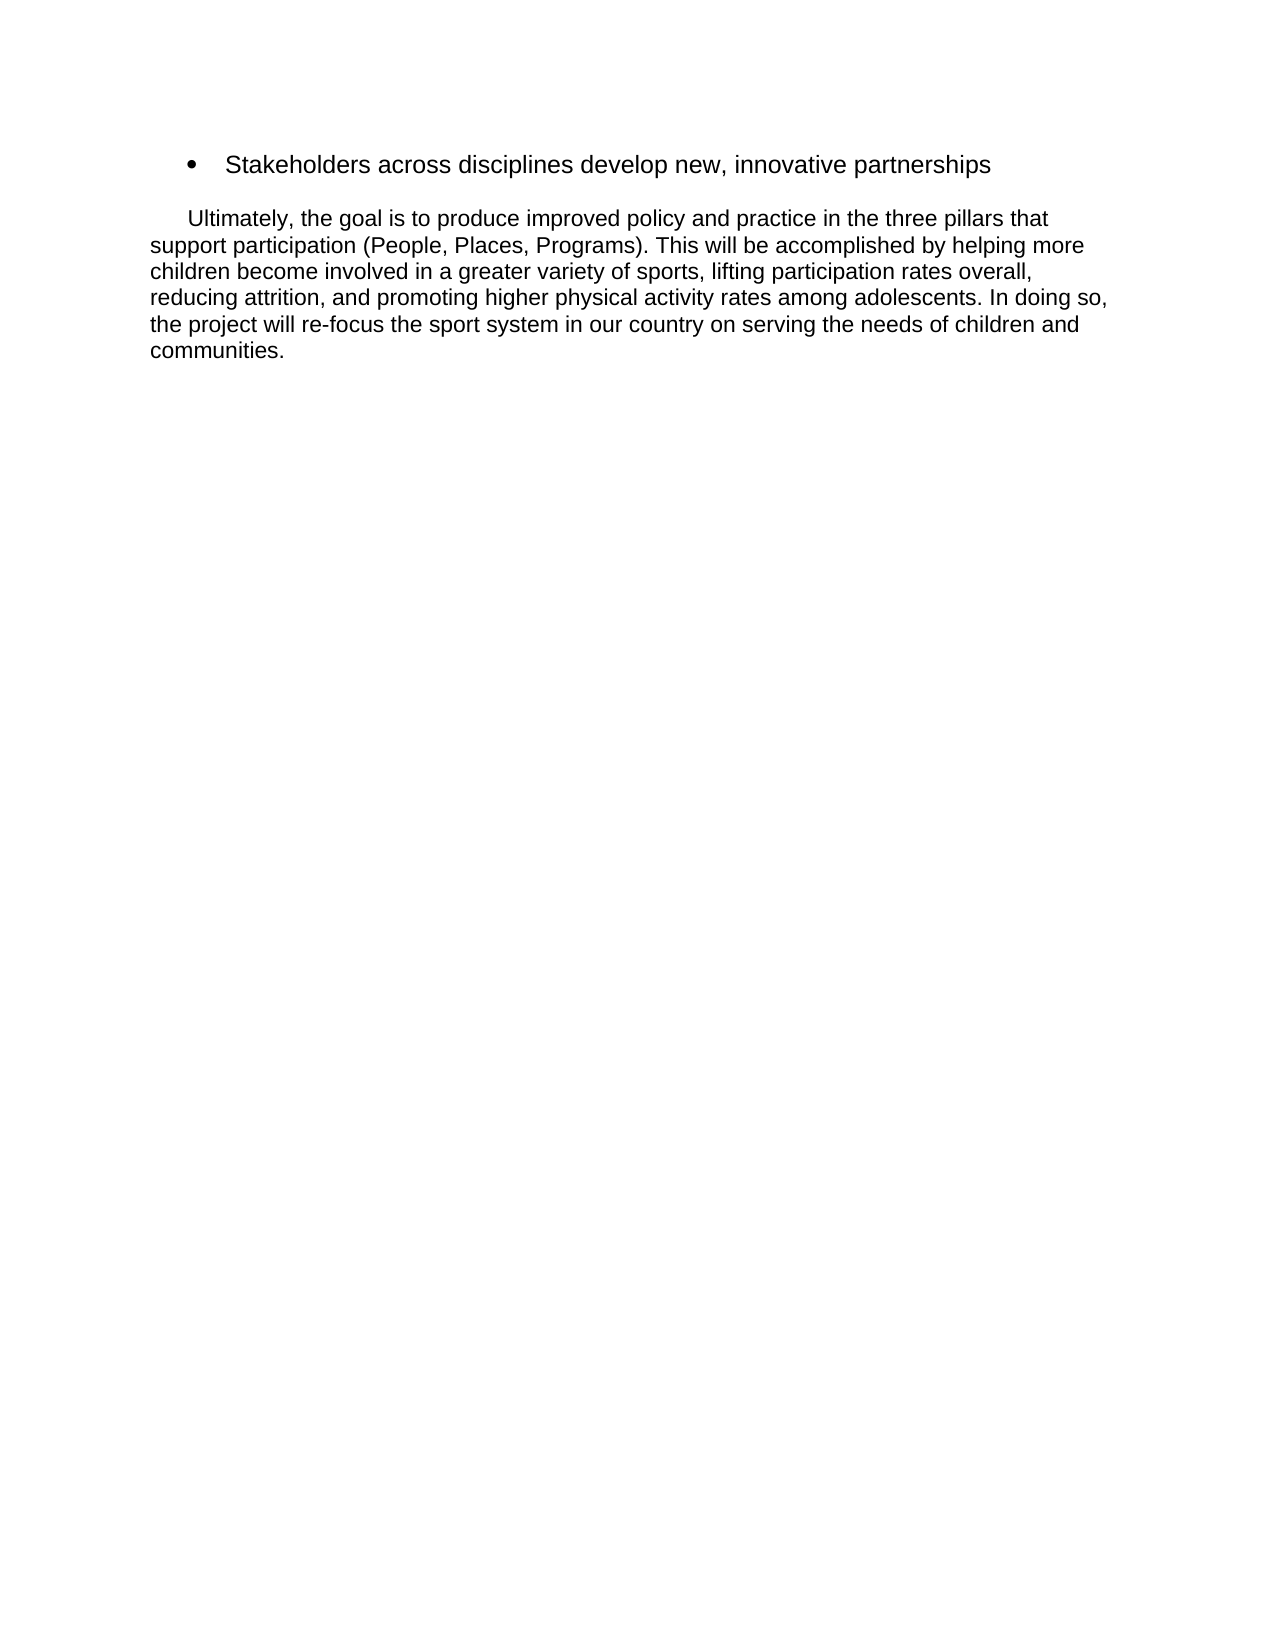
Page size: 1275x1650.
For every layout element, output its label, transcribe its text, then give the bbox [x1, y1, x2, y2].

text Ultimately, the goal is to produce improved policy and practice in the three pillars that support participation (People, Places, Programs). This will be accomplished by helping more children become involved in a greater variety of sports, lifting participation rates overall, reducing attrition, and promoting higher physical activity rates among adolescents. In doing so, the project will re-focus the sport system in our country on serving the needs of children and communities. [150, 205, 1125, 363]
list Stakeholders across disciplines develop new, innovative partnerships [187, 150, 1125, 179]
